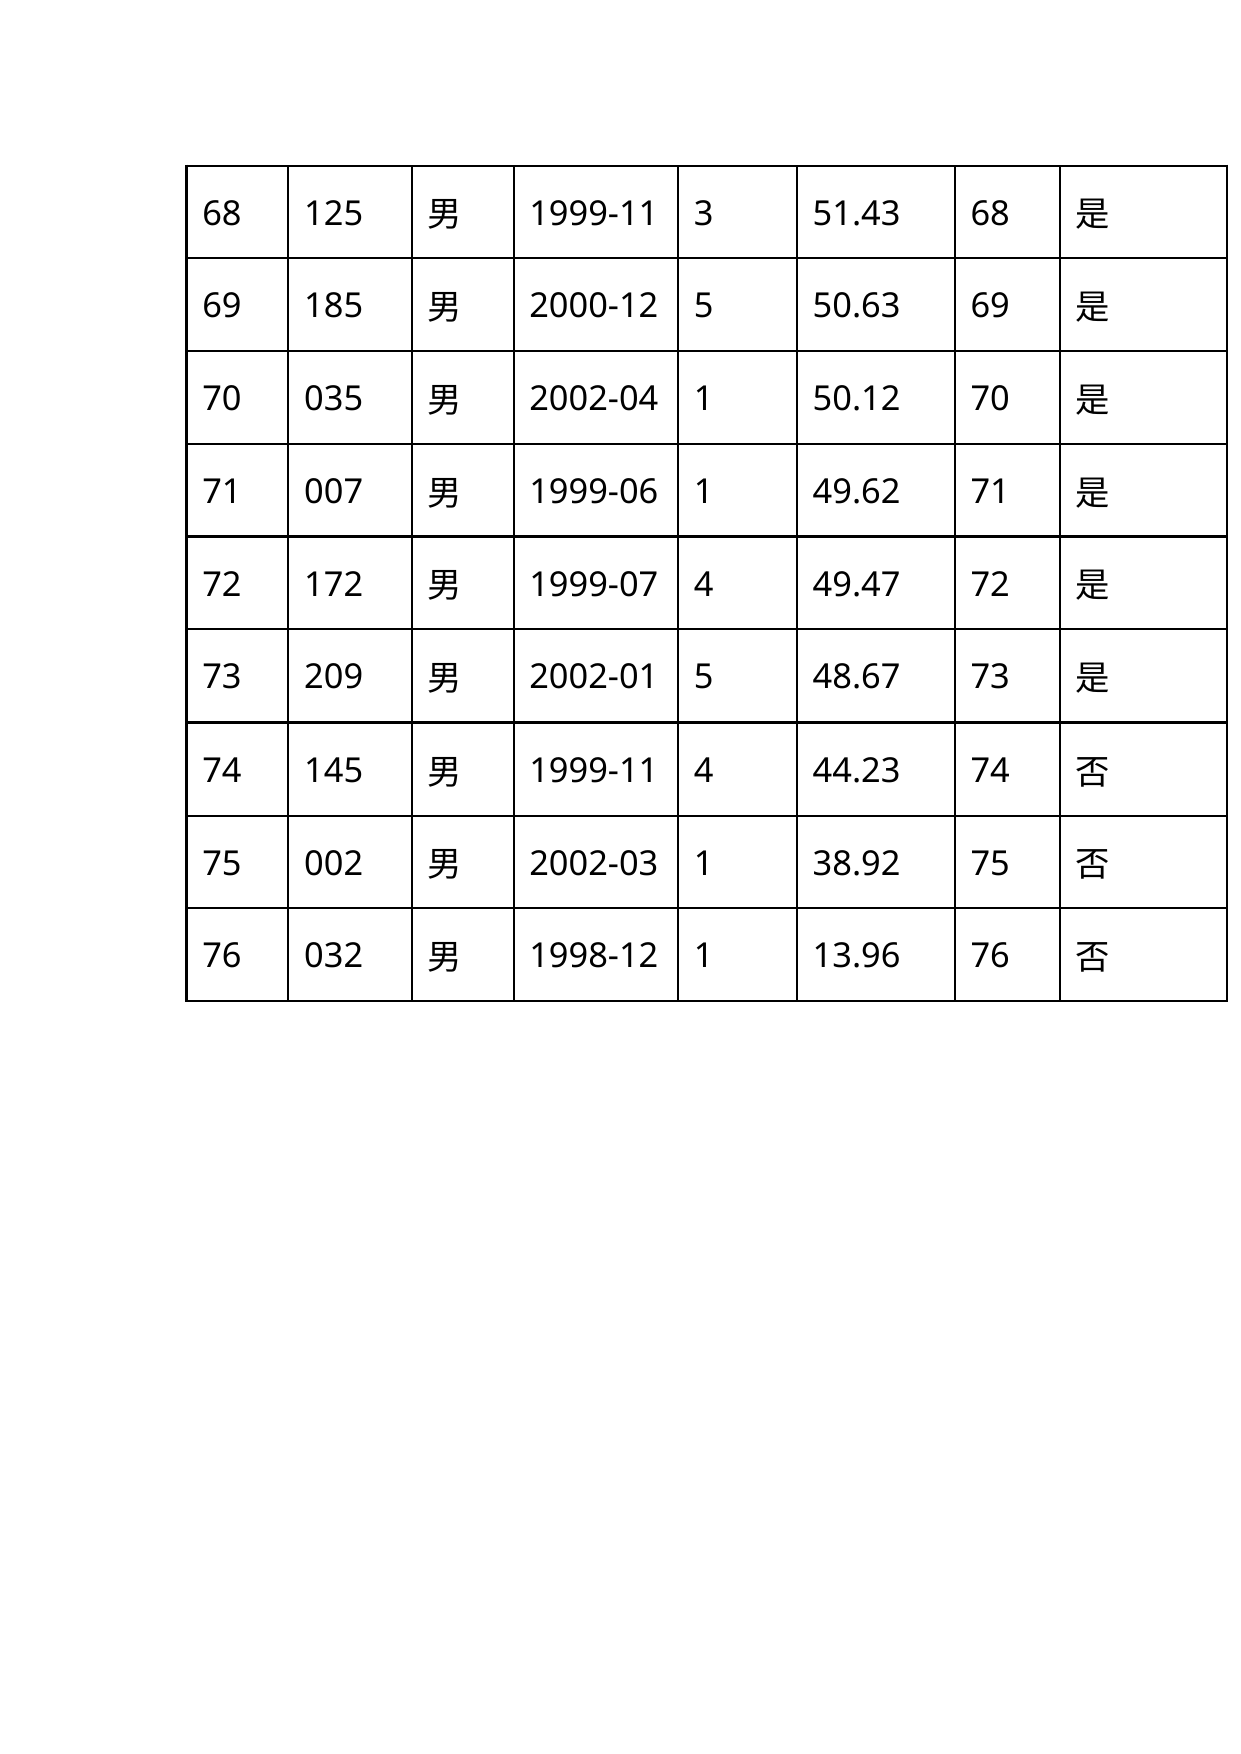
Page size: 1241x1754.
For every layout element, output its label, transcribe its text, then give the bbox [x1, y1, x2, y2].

table_cell 035 [289, 352, 411, 443]
table_cell 1 [679, 352, 796, 443]
table_cell 76 [188, 909, 287, 1000]
table_cell 185 [289, 259, 411, 350]
table_cell 50.12 [798, 352, 954, 443]
table_cell 否 [1061, 724, 1226, 814]
table_cell 4 [679, 724, 796, 814]
table_cell 68 [956, 167, 1059, 257]
table_cell 75 [188, 817, 287, 907]
table_cell 2002-04 [515, 352, 677, 443]
table_cell 否 [1061, 909, 1226, 1000]
table_cell 1 [679, 909, 796, 1000]
table_cell 007 [289, 445, 411, 535]
table_cell 1 [679, 817, 796, 907]
table_cell 209 [289, 630, 411, 721]
table_cell 1999-07 [515, 538, 677, 628]
table_cell 172 [289, 538, 411, 628]
table_cell 是 [1061, 259, 1226, 350]
table_cell 5 [679, 630, 796, 721]
table_cell 75 [956, 817, 1059, 907]
table_cell 76 [956, 909, 1059, 1000]
table_cell 68 [188, 167, 287, 257]
table_cell 否 [1061, 817, 1226, 907]
table_cell 1998-12 [515, 909, 677, 1000]
table_cell 男 [413, 909, 513, 1000]
table_cell 5 [679, 259, 796, 350]
table_cell 1999-06 [515, 445, 677, 535]
table_cell 男 [413, 817, 513, 907]
table_cell 032 [289, 909, 411, 1000]
table_cell 男 [413, 630, 513, 721]
table_cell 72 [956, 538, 1059, 628]
table_cell 72 [188, 538, 287, 628]
table_cell 13.96 [798, 909, 954, 1000]
table_cell 是 [1061, 445, 1226, 535]
table_cell 74 [956, 724, 1059, 814]
table_cell 51.43 [798, 167, 954, 257]
table_cell 2000-12 [515, 259, 677, 350]
table_cell 2002-01 [515, 630, 677, 721]
table_cell 是 [1061, 630, 1226, 721]
table_cell 71 [188, 445, 287, 535]
table_cell 48.67 [798, 630, 954, 721]
table_cell 50.63 [798, 259, 954, 350]
table_cell 男 [413, 167, 513, 257]
table_cell 3 [679, 167, 796, 257]
table_cell 69 [188, 259, 287, 350]
table_cell 70 [188, 352, 287, 443]
table_cell 73 [956, 630, 1059, 721]
table_cell 125 [289, 167, 411, 257]
table_cell 4 [679, 538, 796, 628]
table_cell 74 [188, 724, 287, 814]
table_cell 是 [1061, 538, 1226, 628]
table_cell 2002-03 [515, 817, 677, 907]
table_cell 73 [188, 630, 287, 721]
table_cell 69 [956, 259, 1059, 350]
table_cell 男 [413, 352, 513, 443]
table_cell 男 [413, 445, 513, 535]
table_cell 145 [289, 724, 411, 814]
table_cell 71 [956, 445, 1059, 535]
table_cell 70 [956, 352, 1059, 443]
table_cell 49.62 [798, 445, 954, 535]
table_cell 1 [679, 445, 796, 535]
table_cell 1999-11 [515, 724, 677, 814]
table_cell 1999-11 [515, 167, 677, 257]
table_cell 38.92 [798, 817, 954, 907]
table_cell 男 [413, 724, 513, 814]
table_cell 49.47 [798, 538, 954, 628]
table_cell 是 [1061, 167, 1226, 257]
table_cell 男 [413, 259, 513, 350]
table_cell 男 [413, 538, 513, 628]
table_cell 44.23 [798, 724, 954, 814]
table_cell 是 [1061, 352, 1226, 443]
table_cell 002 [289, 817, 411, 907]
